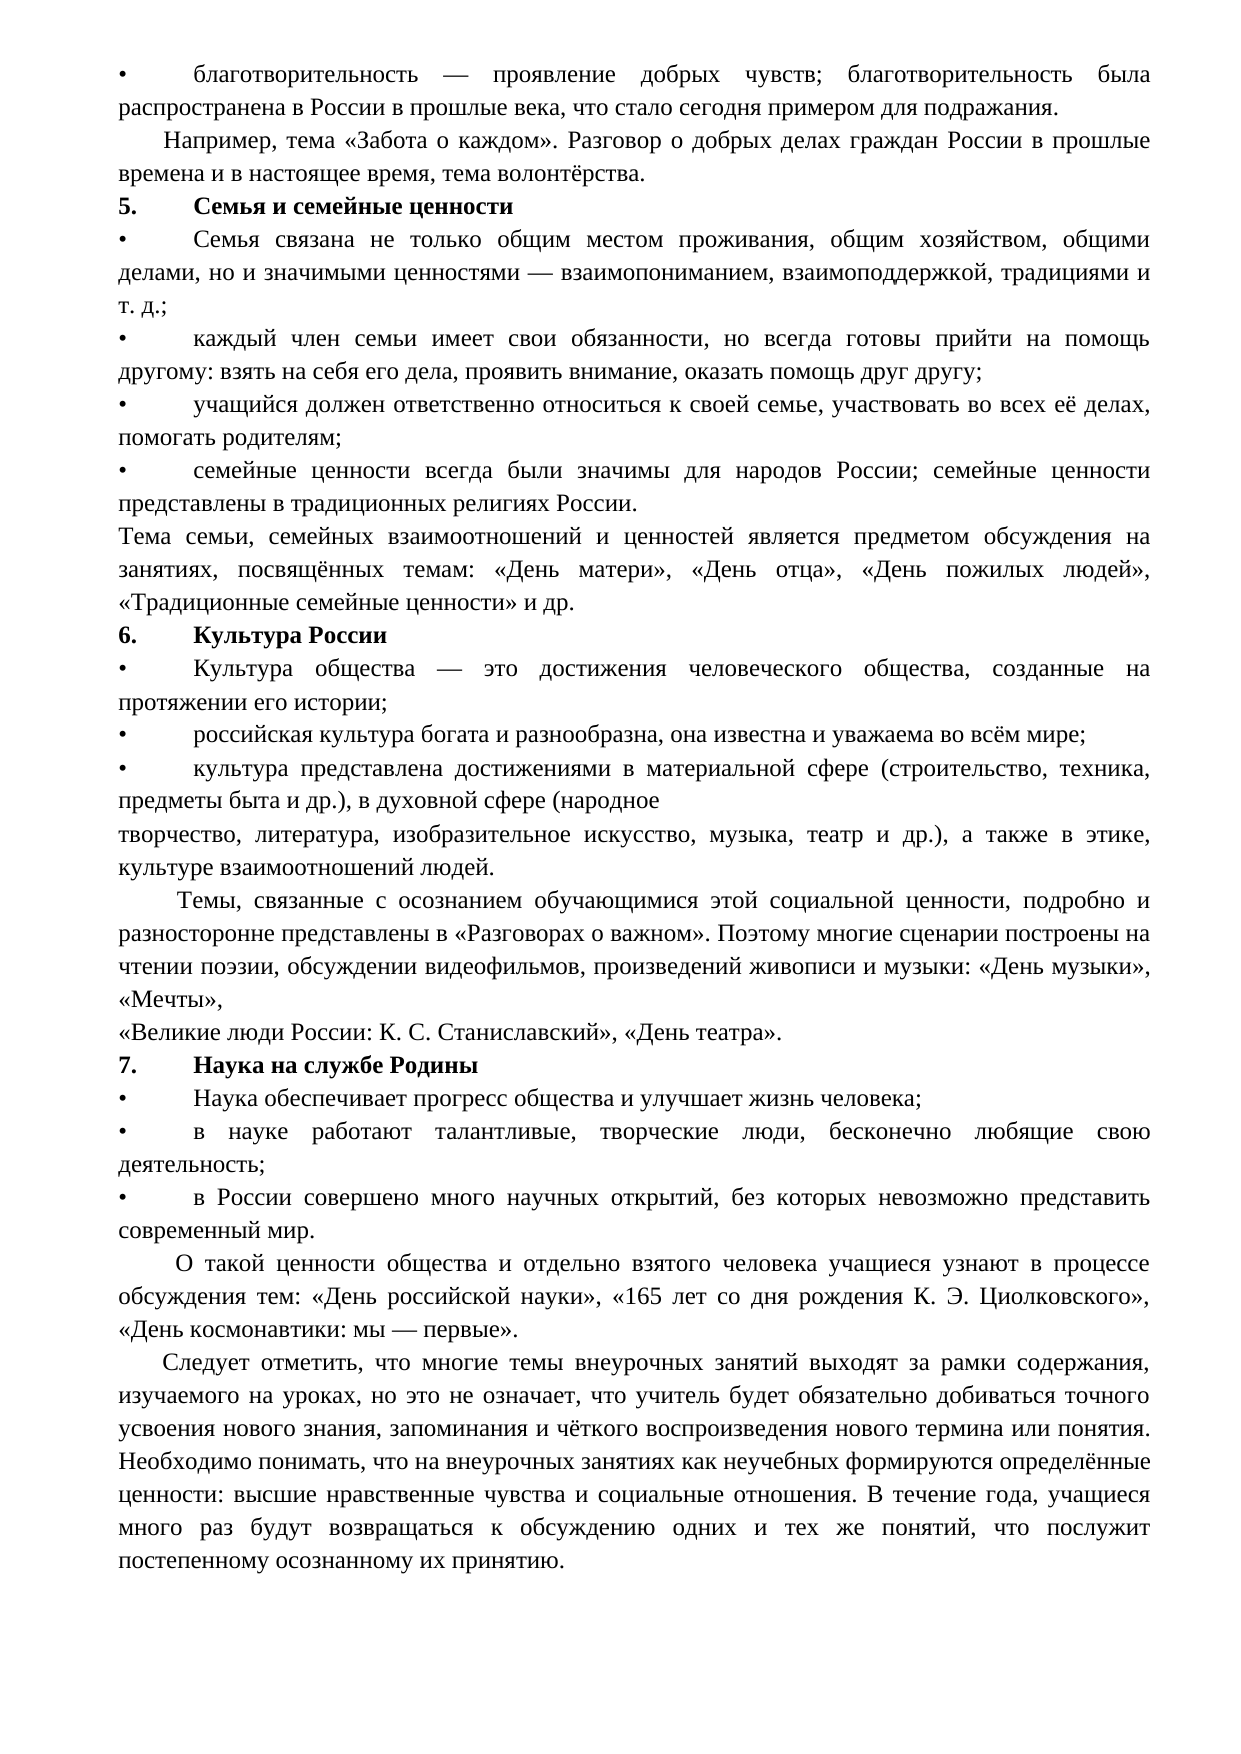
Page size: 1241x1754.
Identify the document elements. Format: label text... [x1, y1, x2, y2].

text • в России совершено много научных открытий, без которых невозможно представить современный мир. [118, 1182, 1152, 1244]
text • благотворительность — проявление добрых чувств; благотворительность была распространена в России в прошлые века, что стало сегодня примером для подражания. [118, 59, 1152, 121]
text • в науке работают талантливые, творческие люди, бесконечно любящие свою деятельность; [118, 1116, 1152, 1178]
text Тема семьи, семейных взаимоотношений и ценностей является предметом обсуждения на занятиях, посвящённых темам: «День матери», «День отца», «День пожилых людей», «Традиционные семейные ценности» и др. [118, 521, 1152, 616]
text • семейные ценности всегда были значимы для народов России; семейные ценности представлены в традиционных религиях России. [118, 455, 1152, 517]
text 6. Культура России [118, 621, 1152, 649]
text 7. Наука на службе Родины [118, 1050, 1152, 1078]
text • Наука обеспечивает прогресс общества и улучшает жизнь человека; [118, 1083, 1152, 1112]
text Например, тема «Забота о каждом». Разговор о добрых делах граждан России в прошлые времена и в настоящее время, тема волонтёрства. [118, 125, 1152, 187]
text Темы, связанные с осознанием обучающимися этой социальной ценности, подробно и разносторонне представлены в «Разговорах о важном». Поэтому многие сценарии построены на чтении поэзии, обсуждении видеофильмов, произведений живописи и музыки: «День музыки», «Мечты», [118, 885, 1152, 1012]
text 5. Семья и семейные ценности [118, 191, 1152, 220]
text О такой ценности общества и отдельно взятого человека учащиеся узнают в процессе обсуждения тем: «День российской науки», «165 лет со дня рождения К. Э. Циолковского», «День космонавтики: мы — первые». [118, 1248, 1152, 1343]
text • культура представлена достижениями в материальной сфере (строительство, техника, предметы быта и др.), в духовной сфере (народное [118, 753, 1152, 814]
text • Семья связана не только общим местом проживания, общим хозяйством, общими делами, но и значимыми ценностями — взаимопониманием, взаимоподдержкой, традициями и т. д.; [118, 224, 1152, 319]
text • Культура общества — это достижения человеческого общества, созданные на протяжении его истории; [118, 653, 1152, 715]
text • каждый член семьи имеет свои обязанности, но всегда готовы прийти на помощь другому: взять на себя его дела, проявить внимание, оказать помощь друг другу; [118, 323, 1152, 385]
text Следует отметить, что многие темы внеурочных занятий выходят за рамки содержания, изучаемого на уроках, но это не означает, что учитель будет обязательно добиваться точного усвоения нового знания, запоминания и чёткого воспроизведения нового термина или понятия. Необходимо понимать, что на внеурочных занятиях как неучебных формируются определённые ценности: высшие нравственные чувства и социальные отношения. В течение года, учащиеся много раз будут возвращаться к обсуждению одних и тех же понятий, что послужит постепенному осознанному их принятию. [118, 1347, 1152, 1574]
text • учащийся должен ответственно относиться к своей семье, участвовать во всех её делах, помогать родителям; [118, 389, 1152, 451]
text «Великие люди России: К. С. Станиславский», «День театра». [118, 1017, 1152, 1046]
text творчество, литература, изобразительное искусство, музыка, театр и др.), а также в этике, культуре взаимоотношений людей. [118, 819, 1152, 880]
text • российская культура богата и разнообразна, она известна и уважаема во всём мире; [118, 719, 1152, 748]
